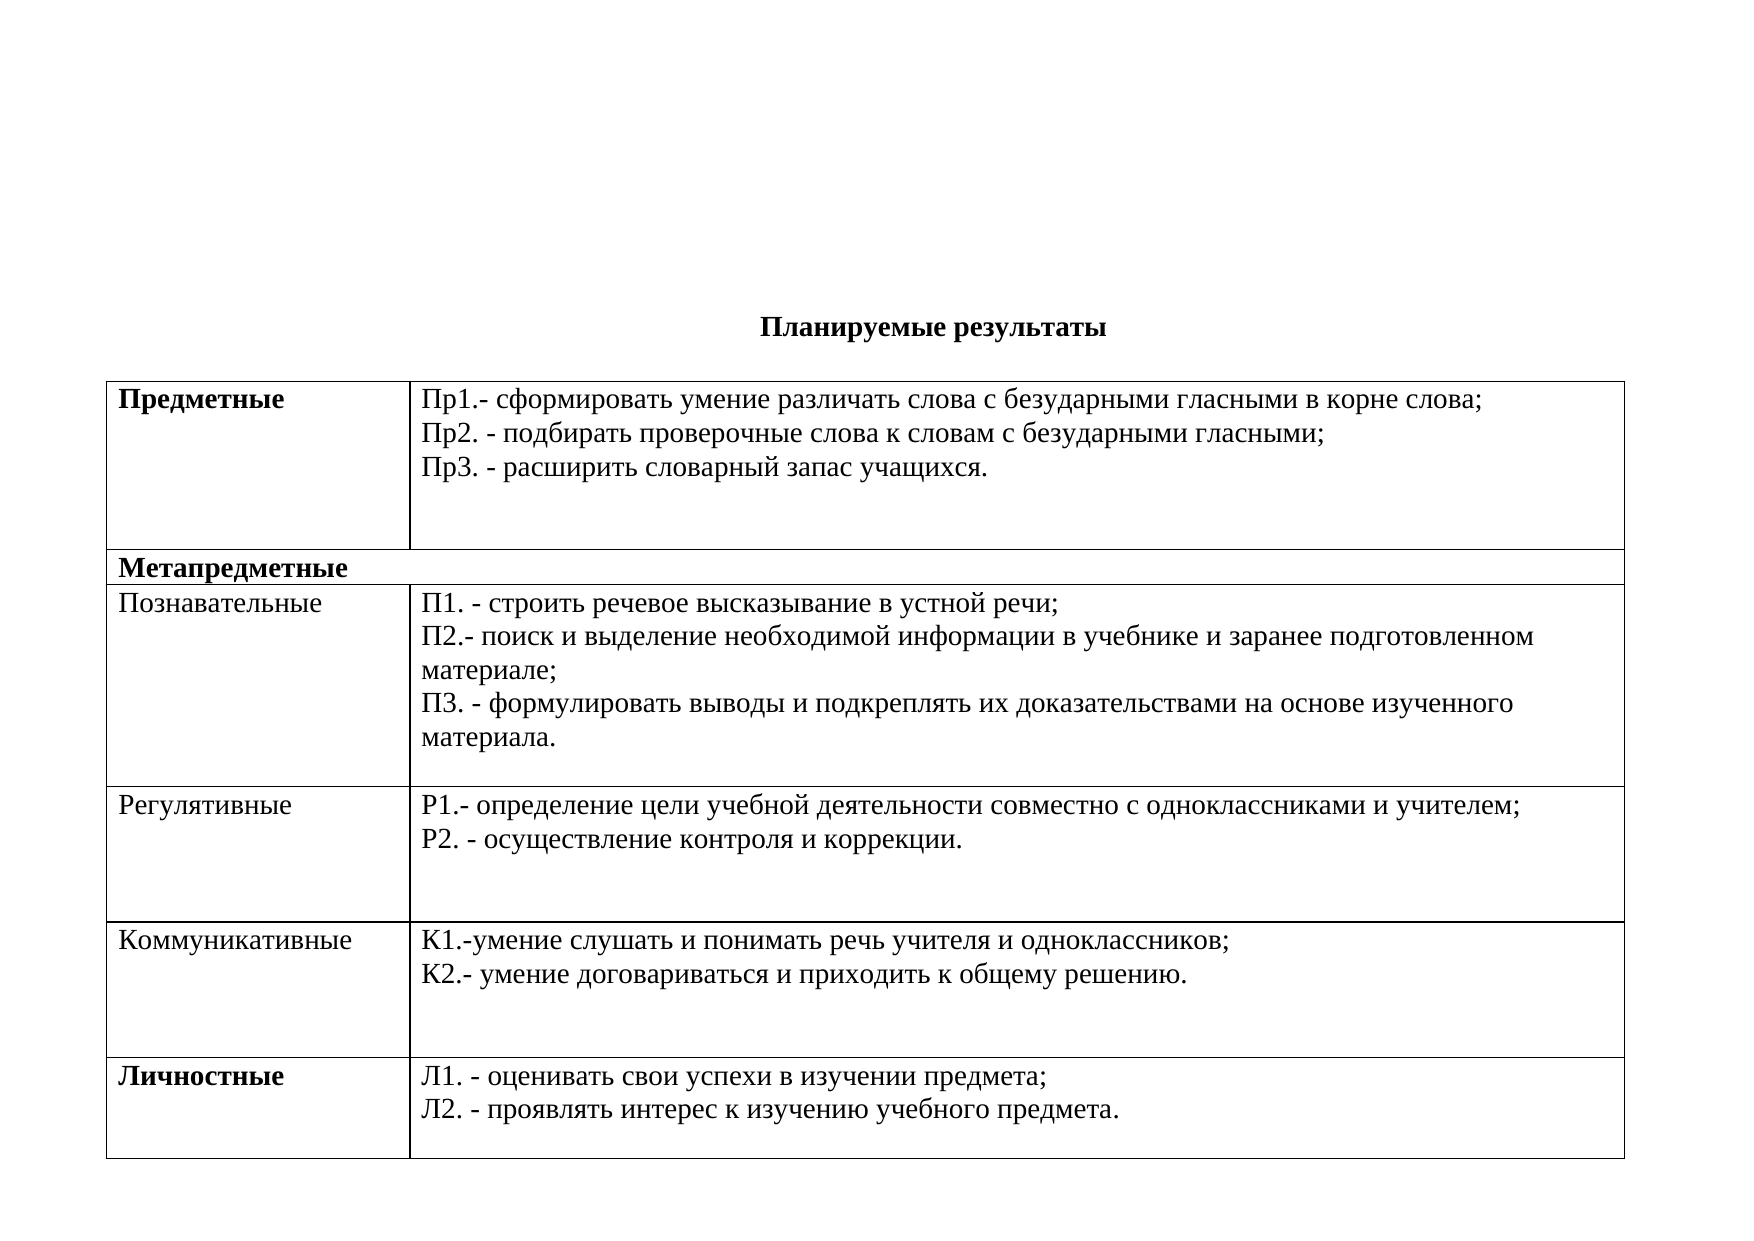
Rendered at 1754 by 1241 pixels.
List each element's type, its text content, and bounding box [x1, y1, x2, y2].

table_cell Познавательные [107, 585, 409, 786]
table_cell К1.-умение слушать и понимать речь учителя и одноклассников; К2.- умение договариваться и приходить к общему решению. [411, 923, 1624, 1057]
table_cell Коммуникативные [107, 923, 409, 1057]
table_cell Регулятивные [107, 787, 409, 921]
table_cell Личностные [107, 1058, 409, 1158]
text Планируемые результаты [231, 309, 1636, 342]
table_cell Р1.- определение цели учебной деятельности совместно с одноклассниками и учителем; Р2. - осуществление контроля и коррекции. [411, 787, 1624, 921]
table_cell П1. - строить речевое высказывание в устной речи; П2.- поиск и выделение необходимой информации в учебнике и заранее подготовленном материале; П3. - формулировать выводы и подкреплять их доказательствами на основе изученного материала. [411, 585, 1624, 786]
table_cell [411, 1058, 1624, 1158]
table_header Пр1.- сформировать умение различать слова с безударными гласными в корне слова; Пр2. - подбирать проверочные слова к словам с безударными гласными; Пр3. - расширить словарный запас учащихся. [411, 382, 1624, 549]
table_cell Метапредметные [107, 550, 1624, 584]
table_header Предметные [107, 382, 409, 549]
